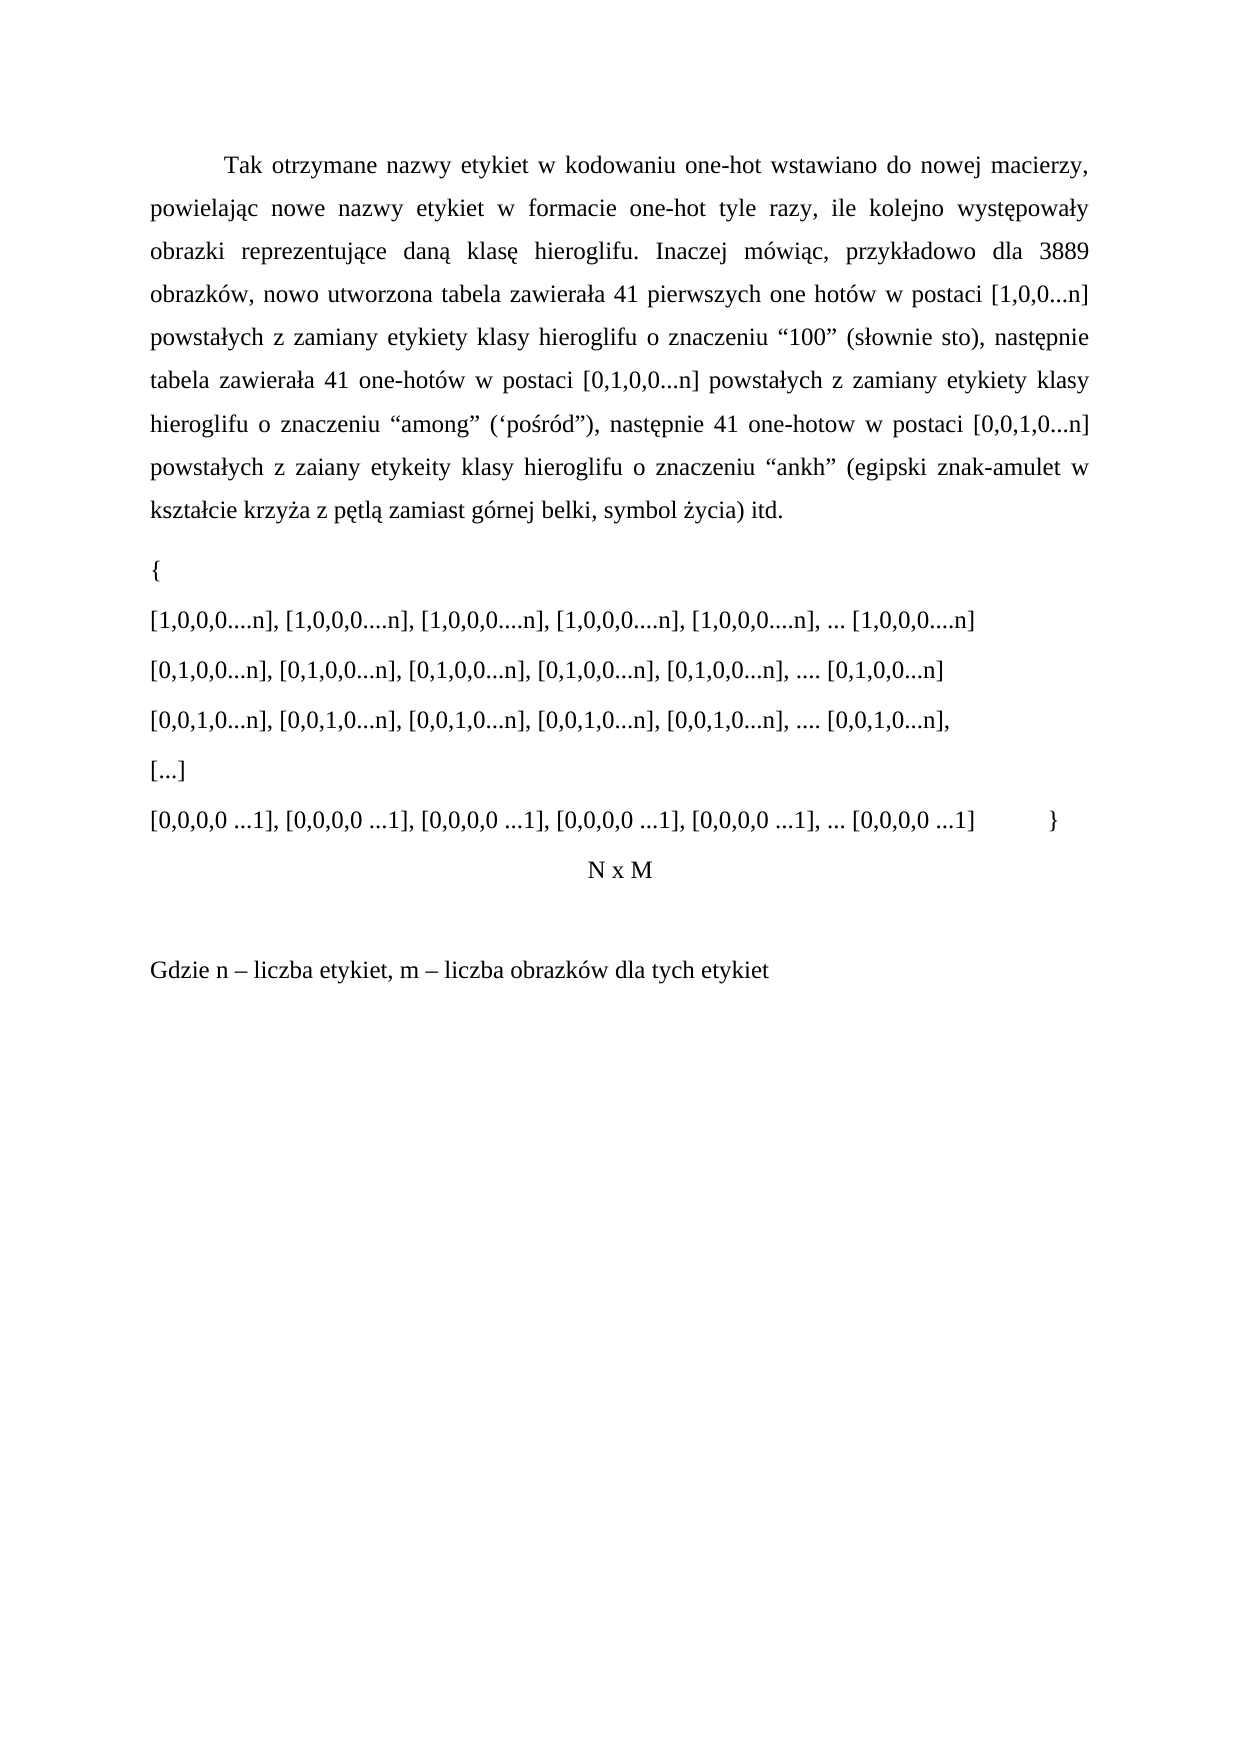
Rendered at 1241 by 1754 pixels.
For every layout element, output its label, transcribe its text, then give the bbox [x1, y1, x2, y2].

text [...] [150, 755, 1090, 783]
text { [150, 555, 1090, 583]
text [0,1,0,0...n], [0,1,0,0...n], [0,1,0,0...n], [0,1,0,0...n], [0,1,0,0...n], .... [0,1,0,0...n] [150, 655, 1090, 683]
text [0,0,0,0 ...1], [0,0,0,0 ...1], [0,0,0,0 ...1], [0,0,0,0 ...1], [0,0,0,0 ...1], ... [0,0,0,0 ...1] } [150, 805, 1090, 833]
text [1,0,0,0....n], [1,0,0,0....n], [1,0,0,0....n], [1,0,0,0....n], [1,0,0,0....n], ... [1,0,0,0....n] [150, 605, 1090, 633]
text [0,0,1,0...n], [0,0,1,0...n], [0,0,1,0...n], [0,0,1,0...n], [0,0,1,0...n], .... [0,0,1,0...n], [150, 705, 1090, 733]
text N x M [150, 856, 1090, 884]
text Gdzie n – liczba etykiet, m – liczba obrazków dla tych etykiet [150, 956, 1090, 984]
text Tak otrzymane nazwy etykiet w kodowaniu one-hot wstawiano do nowej macierzy, powielając nowe nazwy etykiet w formacie one-hot tyle razy, ile kolejno występowały obrazki reprezentujące daną klasę hieroglifu. Inaczej mówiąc, przykładowo dla 3889 obrazków, nowo utworzona tabela zawierała 41 pierwszych one hotów w postaci [1,0,0...n] powstałych z zamiany etykiety klasy hieroglifu o znaczeniu “100” (słownie sto), następnie tabela zawierała 41 one-hotów w postaci [0,1,0,0...n] powstałych z zamiany etykiety klasy hieroglifu o znaczeniu “among” (‘pośród”), następnie 41 one-hotow w postaci [0,0,1,0...n] powstałych z zaiany etykeity klasy hieroglifu o znaczeniu “ankh” (egipski znak-amulet w kształcie krzyża z pętlą zamiast górnej belki, symbol życia) itd. [150, 150, 1090, 524]
